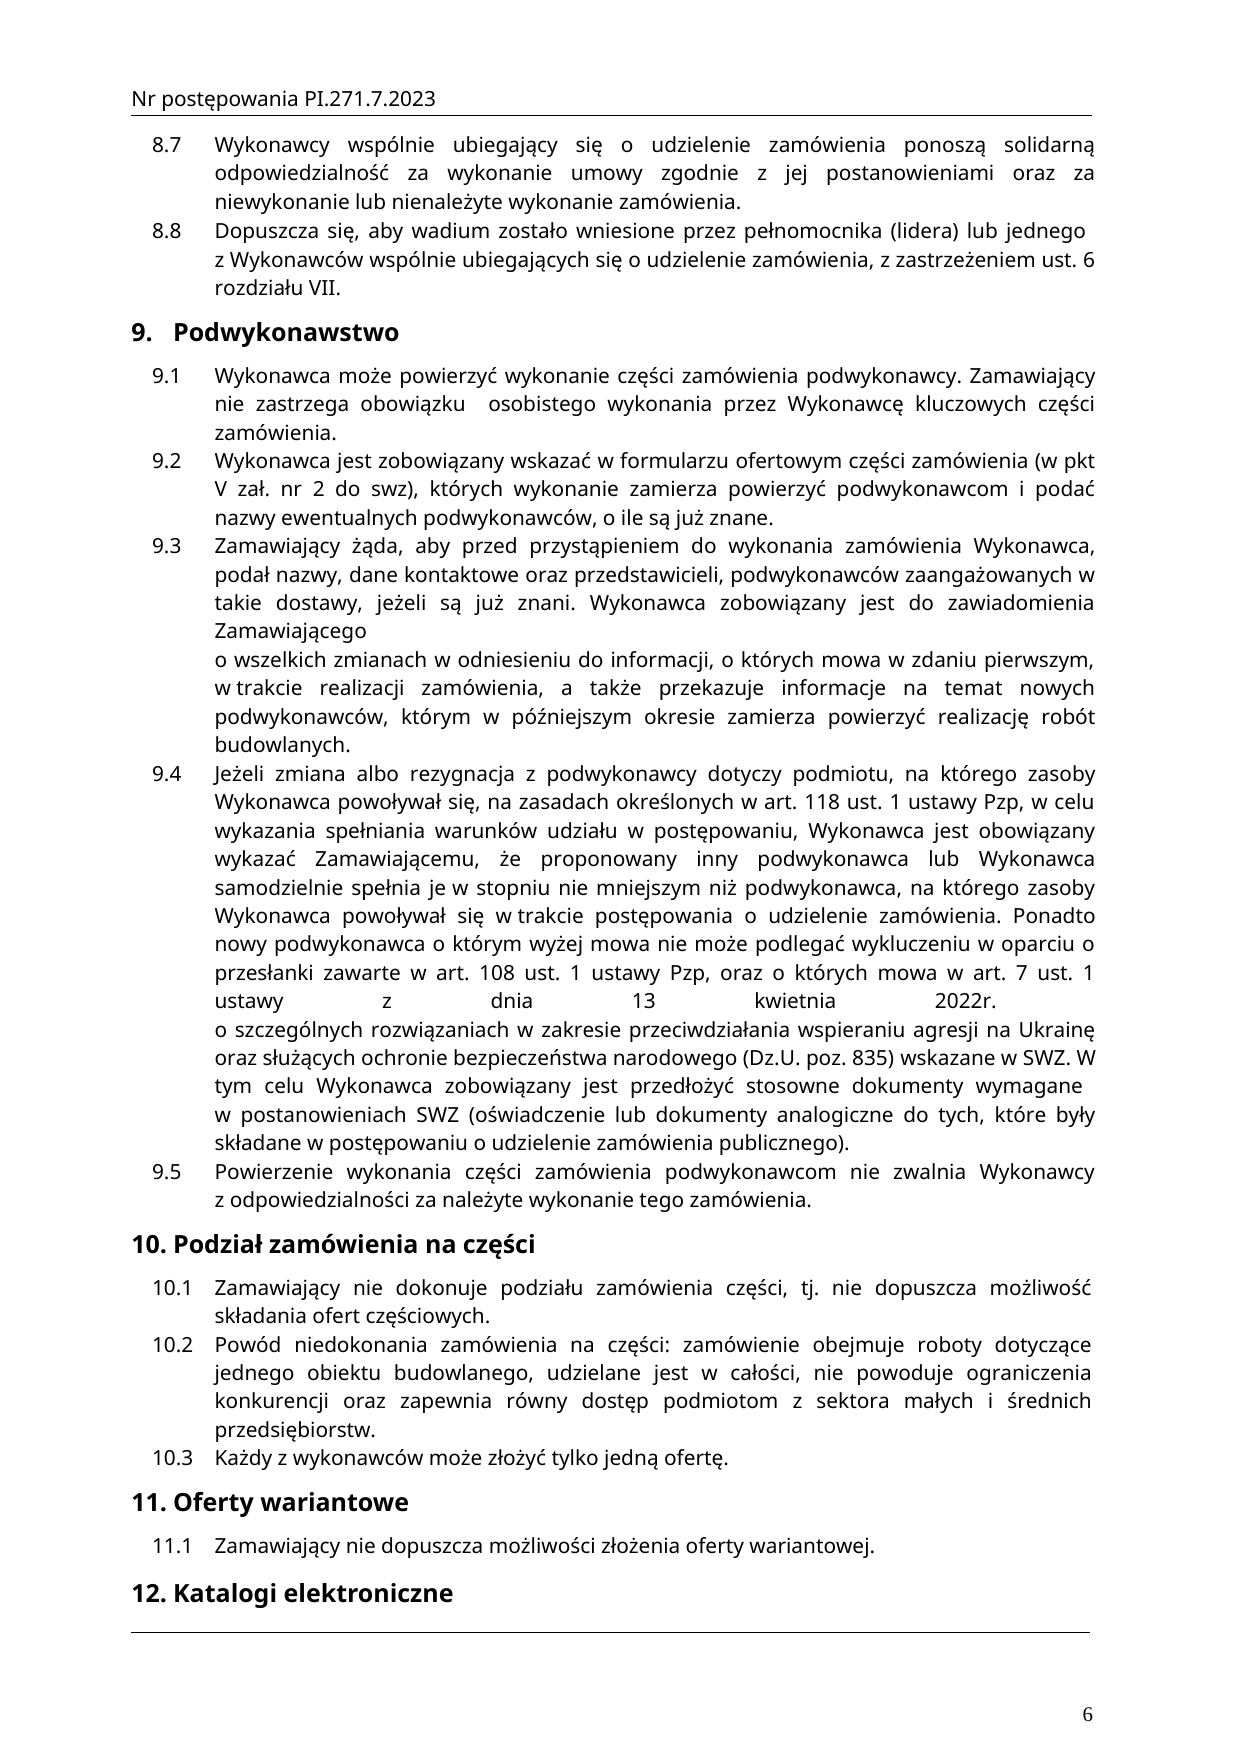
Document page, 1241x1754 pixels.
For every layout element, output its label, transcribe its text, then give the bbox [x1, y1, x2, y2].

subtitle Podwykonawstwo [131, 314, 1092, 348]
list Zamawiający nie dokonuje podziału zamówienia części, tj. nie dopuszcza możliwość składania ofert częściowych. [152, 1273, 1092, 1330]
list Wykonawca może powierzyć wykonanie części zamówienia podwykonawcy. Zamawiający nie zastrzega obowiązku osobistego wykonania przez Wykonawcę kluczowych części zamówienia. [152, 361, 1096, 446]
list Jeżeli zmiana albo rezygnacja z podwykonawcy dotyczy podmiotu, na którego zasoby Wykonawca powoływał się, na zasadach określonych w art. 118 ust. 1 ustawy Pzp, w celu wykazania spełniania warunków udziału w postępowaniu, Wykonawca jest obowiązany wykazać Zamawiającemu, że proponowany inny podwykonawca lub Wykonawca samodzielnie spełnia je w stopniu nie mniejszym niż podwykonawca, na którego zasoby Wykonawca powoływał się w trakcie postępowania o udzielenie zamówienia. Ponadto nowy podwykonawca o którym wyżej mowa nie może podlegać wykluczeniu w oparciu o przesłanki zawarte w art. 108 ust. 1 ustawy Pzp, oraz o których mowa w art. 7 ust. 1 ustawy z dnia 13 kwietnia 2022r. o szczególnych rozwiązaniach w zakresie przeciwdziałania wspieraniu agresji na Ukrainę oraz służących ochronie bezpieczeństwa narodowego (Dz.U. poz. 835) wskazane w SWZ. W tym celu Wykonawca zobowiązany jest przedłożyć stosowne dokumenty wymagane w postanowieniach SWZ (oświadczenie lub dokumenty analogiczne do tych, które były składane w postępowaniu o udzielenie zamówienia publicznego). [152, 759, 1096, 1157]
subtitle Podział zamówienia na części [131, 1226, 1092, 1260]
subtitle Oferty wariantowe [131, 1484, 1092, 1518]
list Powód niedokonania zamówienia na części: zamówienie obejmuje roboty dotyczące jednego obiektu budowlanego, udzielane jest w całości, nie powoduje ograniczenia konkurencji oraz zapewnia równy dostęp podmiotom z sektora małych i średnich przedsiębiorstw. [152, 1330, 1092, 1443]
list Zamawiający nie dopuszcza możliwości złożenia oferty wariantowej. [152, 1531, 1092, 1559]
list Zamawiający żąda, aby przed przystąpieniem do wykonania zamówienia Wykonawca, podał nazwy, dane kontaktowe oraz przedstawicieli, podwykonawców zaangażowanych w takie dostawy, jeżeli są już znani. Wykonawca zobowiązany jest do zawiadomienia Zamawiającego o wszelkich zmianach w odniesieniu do informacji, o których mowa w zdaniu pierwszym, w trakcie realizacji zamówienia, a także przekazuje informacje na temat nowych podwykonawców, którym w późniejszym okresie zamierza powierzyć realizację robót budowlanych. [152, 531, 1096, 759]
subtitle Katalogi elektroniczne [131, 1576, 1092, 1610]
list Wykonawca jest zobowiązany wskazać w formularzu ofertowym części zamówienia (w pkt V zał. nr 2 do swz), których wykonanie zamierza powierzyć podwykonawcom i podać nazwy ewentualnych podwykonawców, o ile są już znane. [152, 446, 1096, 531]
list Powierzenie wykonania części zamówienia podwykonawcom nie zwalnia Wykonawcy z odpowiedzialności za należyte wykonanie tego zamówienia. [152, 1157, 1096, 1214]
list Dopuszcza się, aby wadium zostało wniesione przez pełnomocnika (lidera) lub jednego z Wykonawców wspólnie ubiegających się o udzielenie zamówienia, z zastrzeżeniem ust. 6 rozdziału VII. [152, 216, 1096, 302]
list Wykonawcy wspólnie ubiegający się o udzielenie zamówienia ponoszą solidarną odpowiedzialność za wykonanie umowy zgodnie z jej postanowieniami oraz za niewykonanie lub nienależyte wykonanie zamówienia. [152, 130, 1096, 215]
list Każdy z wykonawców może złożyć tylko jedną ofertę. [152, 1443, 1092, 1472]
